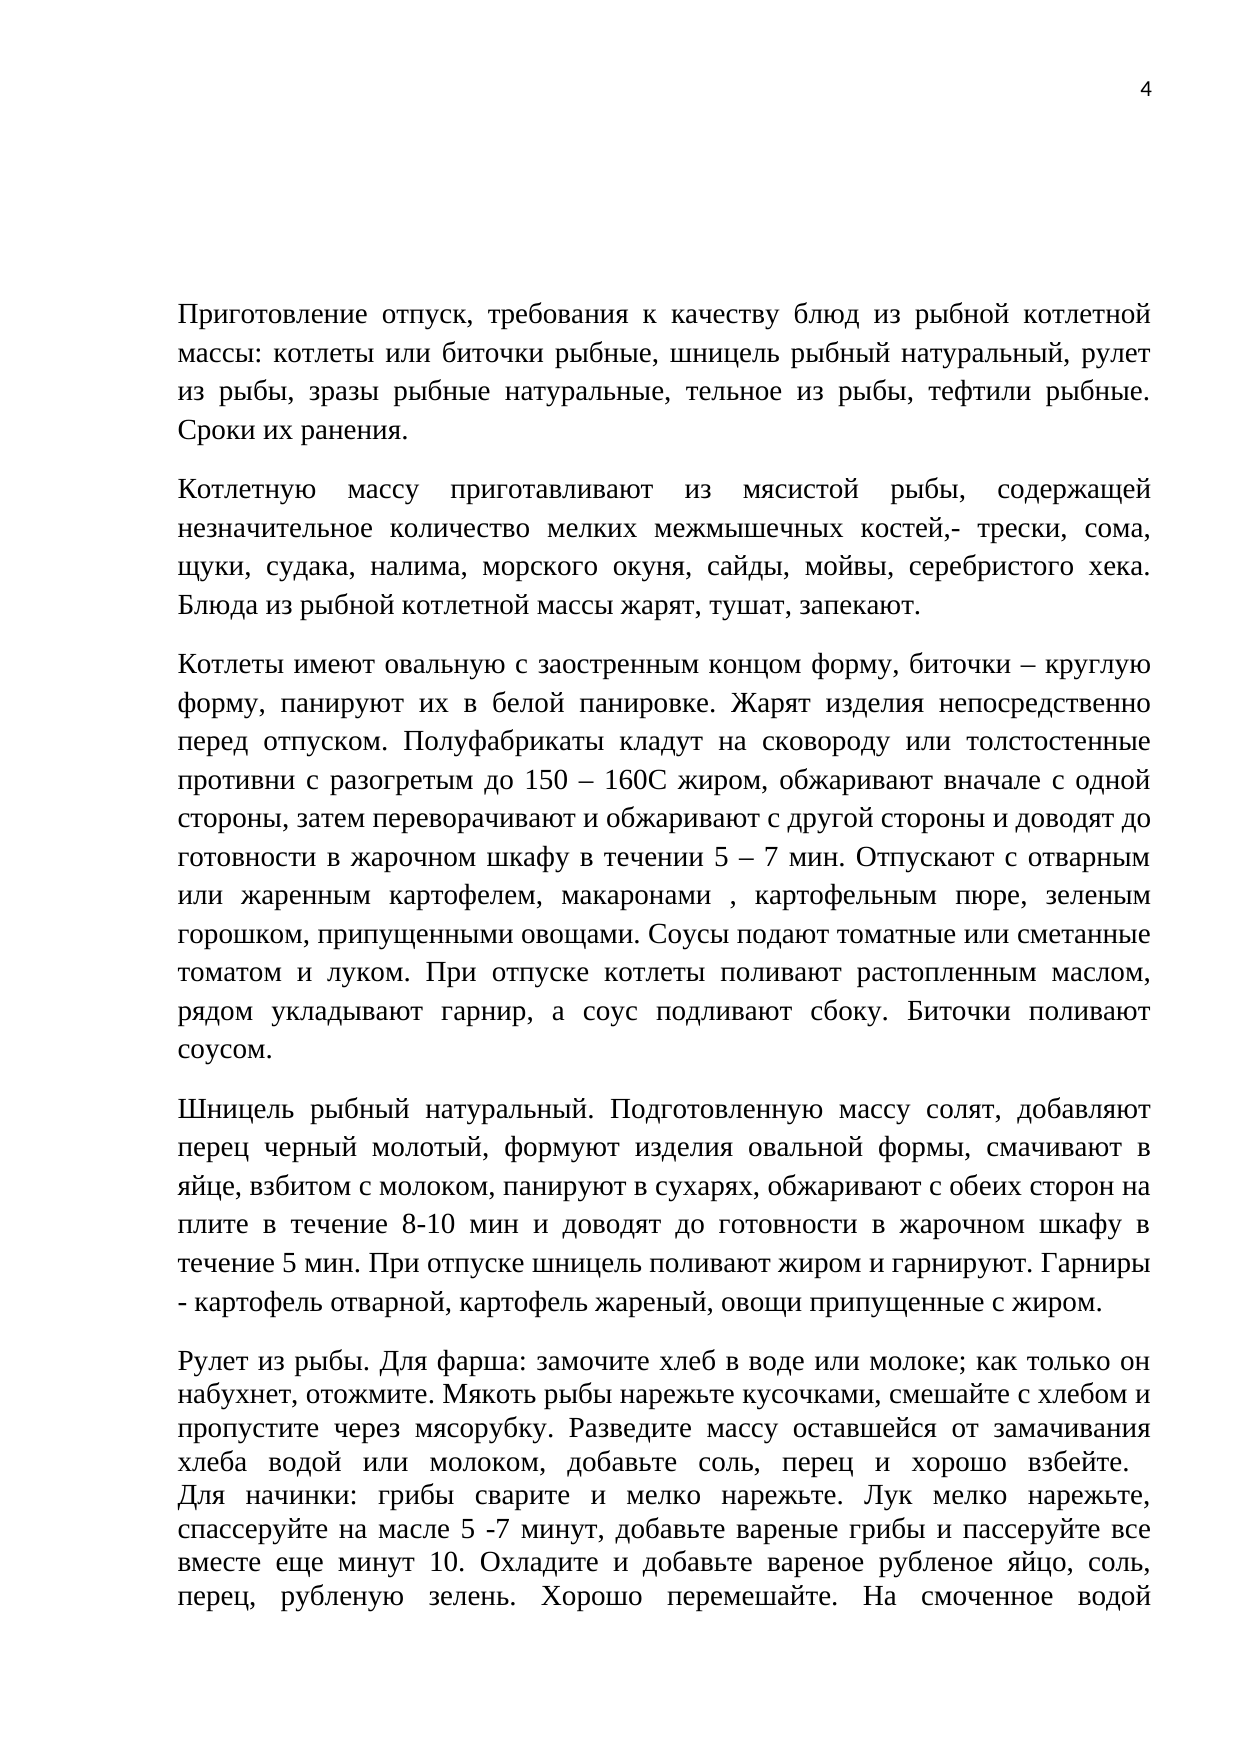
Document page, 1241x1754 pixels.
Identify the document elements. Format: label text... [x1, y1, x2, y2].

text Котлеты имеют овальную с заостренным концом форму, биточки – круглую форму, панируют их в белой панировке. Жарят изделия непосредственно перед отпуском. Полуфабрикаты кладут на сковороду или толстостенные противни с разогретым до 150 – 160С жиром, обжаривают вначале с одной стороны, затем переворачивают и обжаривают с другой стороны и доводят до готовности в жарочном шкафу в течении 5 – 7 мин. Отпускают с отварным или жаренным картофелем, макаронами , картофельным пюре, зеленым горошком, припущенными овощами. Соусы подают томатные или сметанные томатом и луком. При отпуске котлеты поливают растопленным маслом, рядом укладывают гарнир, а соус подливают сбоку. Биточки поливают соусом. [177, 646, 1152, 1065]
text Котлетную массу приготавливают из мясистой рыбы, содержащей незначительное количество мелких межмышечных костей,- трески, сома, щуки, судака, налима, морского окуня, сайды, мойвы, серебристого хека. Блюда из рыбной котлетной массы жарят, тушат, запекают. [177, 471, 1152, 620]
text Шницель рыбный натуральный. Подготовленную массу солят, добавляют перец черный молотый, формуют изделия овальной формы, смачивают в яйце, взбитом с молоком, панируют в сухарях, обжаривают с обеих сторон на плите в течение 8-10 мин и доводят до готовности в жарочном шкафу в течение 5 мин. При отпуске шницель поливают жиром и гарнируют. Гарниры - картофель отварной, картофель жареный, овощи припущенные с жиром. [177, 1091, 1152, 1317]
text Приготовление отпуск, требования к качеству блюд из рыбной котлетной массы: котлеты или биточки рыбные, шницель рыбный натуральный, рулет из рыбы, зразы рыбные натуральные, тельное из рыбы, тефтили рыбные. Сроки их ранения. [177, 296, 1152, 445]
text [177, 1343, 1152, 1611]
